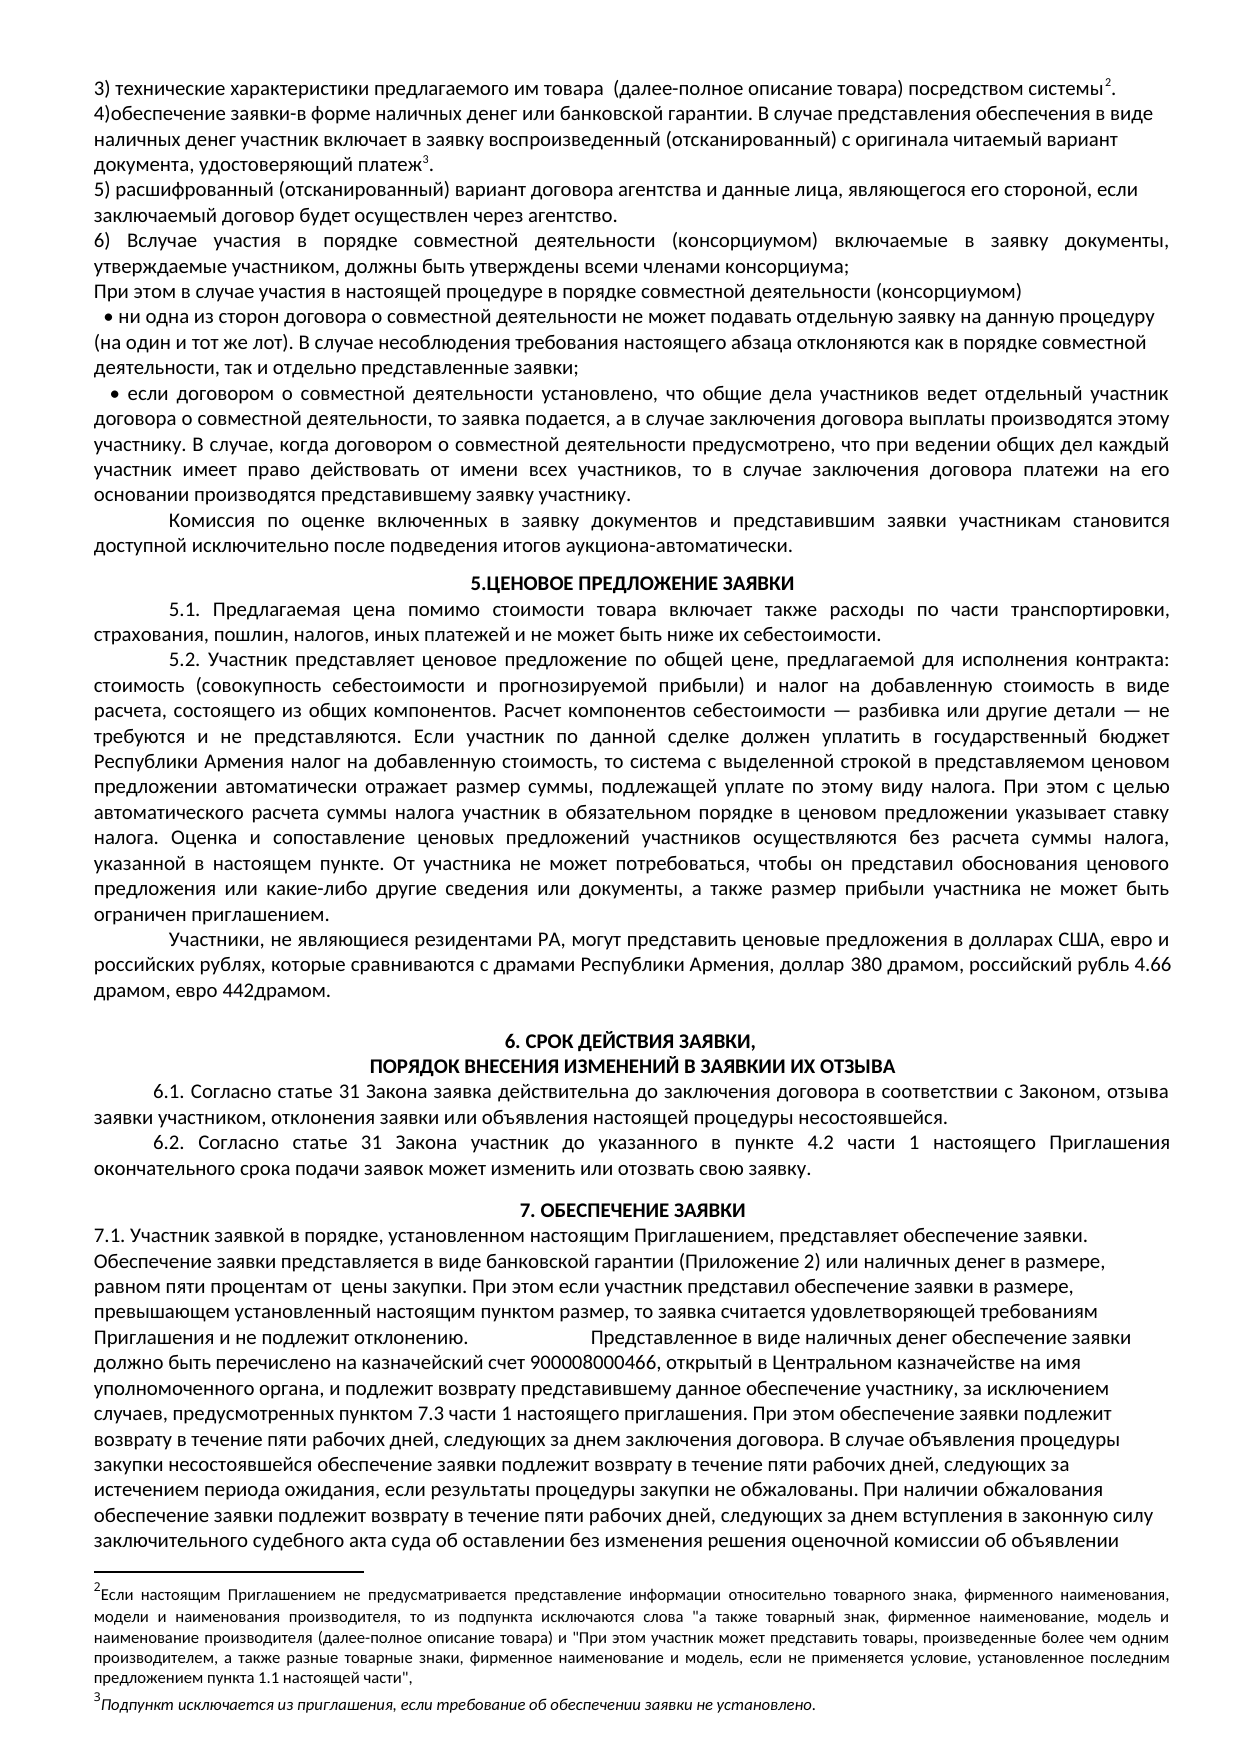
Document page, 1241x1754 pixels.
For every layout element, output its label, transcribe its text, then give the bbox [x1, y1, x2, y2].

text 6) Вслучае участия в порядке совместной деятельности (консорциумом) включаемые в заявку документы, утверждаемые участником, должны быть утверждены всеми членами консорциума; [94, 227, 1171, 278]
text 5.1. Предлагаемая цена помимо стоимости товара включает также расходы по части транспортировки, страхования, пошлин, налогов, иных платежей и не может быть ниже их себестоимости. [94, 596, 1171, 647]
text 6.1. Согласно статье 31 Закона заявка действительна до заключения договора в соответствии с Законом, отзыва заявки участником, отклонения заявки или объявления настоящей процедуры несостоявшейся. [94, 1079, 1171, 1129]
text Комиссия по оценке включенных в заявку документов и представившим заявки участникам становится доступной исключительно после подведения итогов аукциона-автоматически. [94, 507, 1171, 558]
text При этом в случае участия в настоящей процедуре в порядке совместной деятельности (консорциумом) [94, 278, 1171, 304]
text Участники, не являющиеся резидентами РА, могут представить ценовые предложения в долларах США, евро и российских рублях, которые сравниваются с драмами Республики Армения, доллар 380 драмом, российский рубль 4.66 драмом, евро 442драмом. [94, 926, 1171, 1002]
text 5.ЦЕНОВОЕ ПРЕДЛОЖЕНИЕ ЗАЯВКИ [94, 570, 1171, 596]
text 4)обеспечение заявки-в форме наличных денег или банковской гарантии. В случае представления обеспечения в виде наличных денег участник включает в заявку воспроизведенный (отсканированный) с оригинала читаемый вариант документa, удостоверяющий платеж. [94, 100, 1171, 177]
text 5.2. Участник представляет ценовое предложение по общей цене, предлагаемой для исполнения контракта: стоимость (совокупность себестоимости и прогнозируемой прибыли) и налог на добавленную стоимость в виде расчета, состоящего из общих компонентов. Расчет компонентов себестоимости — разбивка или другие детали — не требуются и не представляются. Если участник по данной сделке должен уплатить в государственный бюджет Республики Армения налог на добавленную стоимость, то система с выделенной строкой в представляемом ценовом предложении автоматически отражает размер суммы, подлежащей уплате по этому виду налога. При этом с целью автоматического расчета суммы налога участник в обязательном порядке в ценовом предложении указывает ставку налога. Оценка и сопоставление ценовых предложений участников осуществляются без расчета суммы налога, указанной в настоящем пункте. От участника не может потребоваться, чтобы он представил обоснования ценового предложения или какие-либо другие сведения или документы, а также размер прибыли участника не может быть ограничен приглашением. [94, 647, 1171, 926]
text 6. СРОК ДЕЙСТВИЯ ЗАЯВКИ, ПОРЯДОК ВНЕСЕНИЯ ИЗМЕНЕНИЙ В ЗАЯВКИИ ИХ ОТЗЫВА [153, 1028, 1112, 1079]
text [94, 1222, 1171, 1553]
text 5) расшифрованный (отсканированный) вариант договора агентства и данные лица, являющегося его стороной, если заключаемый договор будет осуществлен через агентство. [94, 177, 1171, 227]
text 3) технические характеристики предлагаемого им товара (далее-полное описание товара) посредством системы. [94, 75, 1171, 100]
text • ни одна из сторон договора о совместной деятельности не может подавать отдельную заявку на данную процедуру (на один и тот же лот). В случае несоблюдения требования настоящего абзаца отклоняются как в порядке совместной деятельности, так и отдельно представленные заявки; [94, 304, 1171, 380]
text 6.2. Согласно статье 31 Закона участник до указанного в пункте 4.2 части 1 настоящего Приглашения окончательного срока подачи заявок может изменить или отозвать свою заявку. [94, 1129, 1171, 1180]
text • если договором о совместной деятельности установлено, что общие дела участников ведет отдельный участник договора о совместной деятельности, то заявка подается, а в случае заключения договора выплаты производятся этому участнику. В случае, когда договором о совместной деятельности предусмотрено, что при ведении общих дел каждый участник имеет право действовать от имени всех участников, то в случае заключения договора платежи на его основании производятся представившему заявку участнику. [94, 380, 1171, 507]
text 7. ОБЕСПЕЧЕНИЕ ЗАЯВКИ [94, 1197, 1171, 1222]
